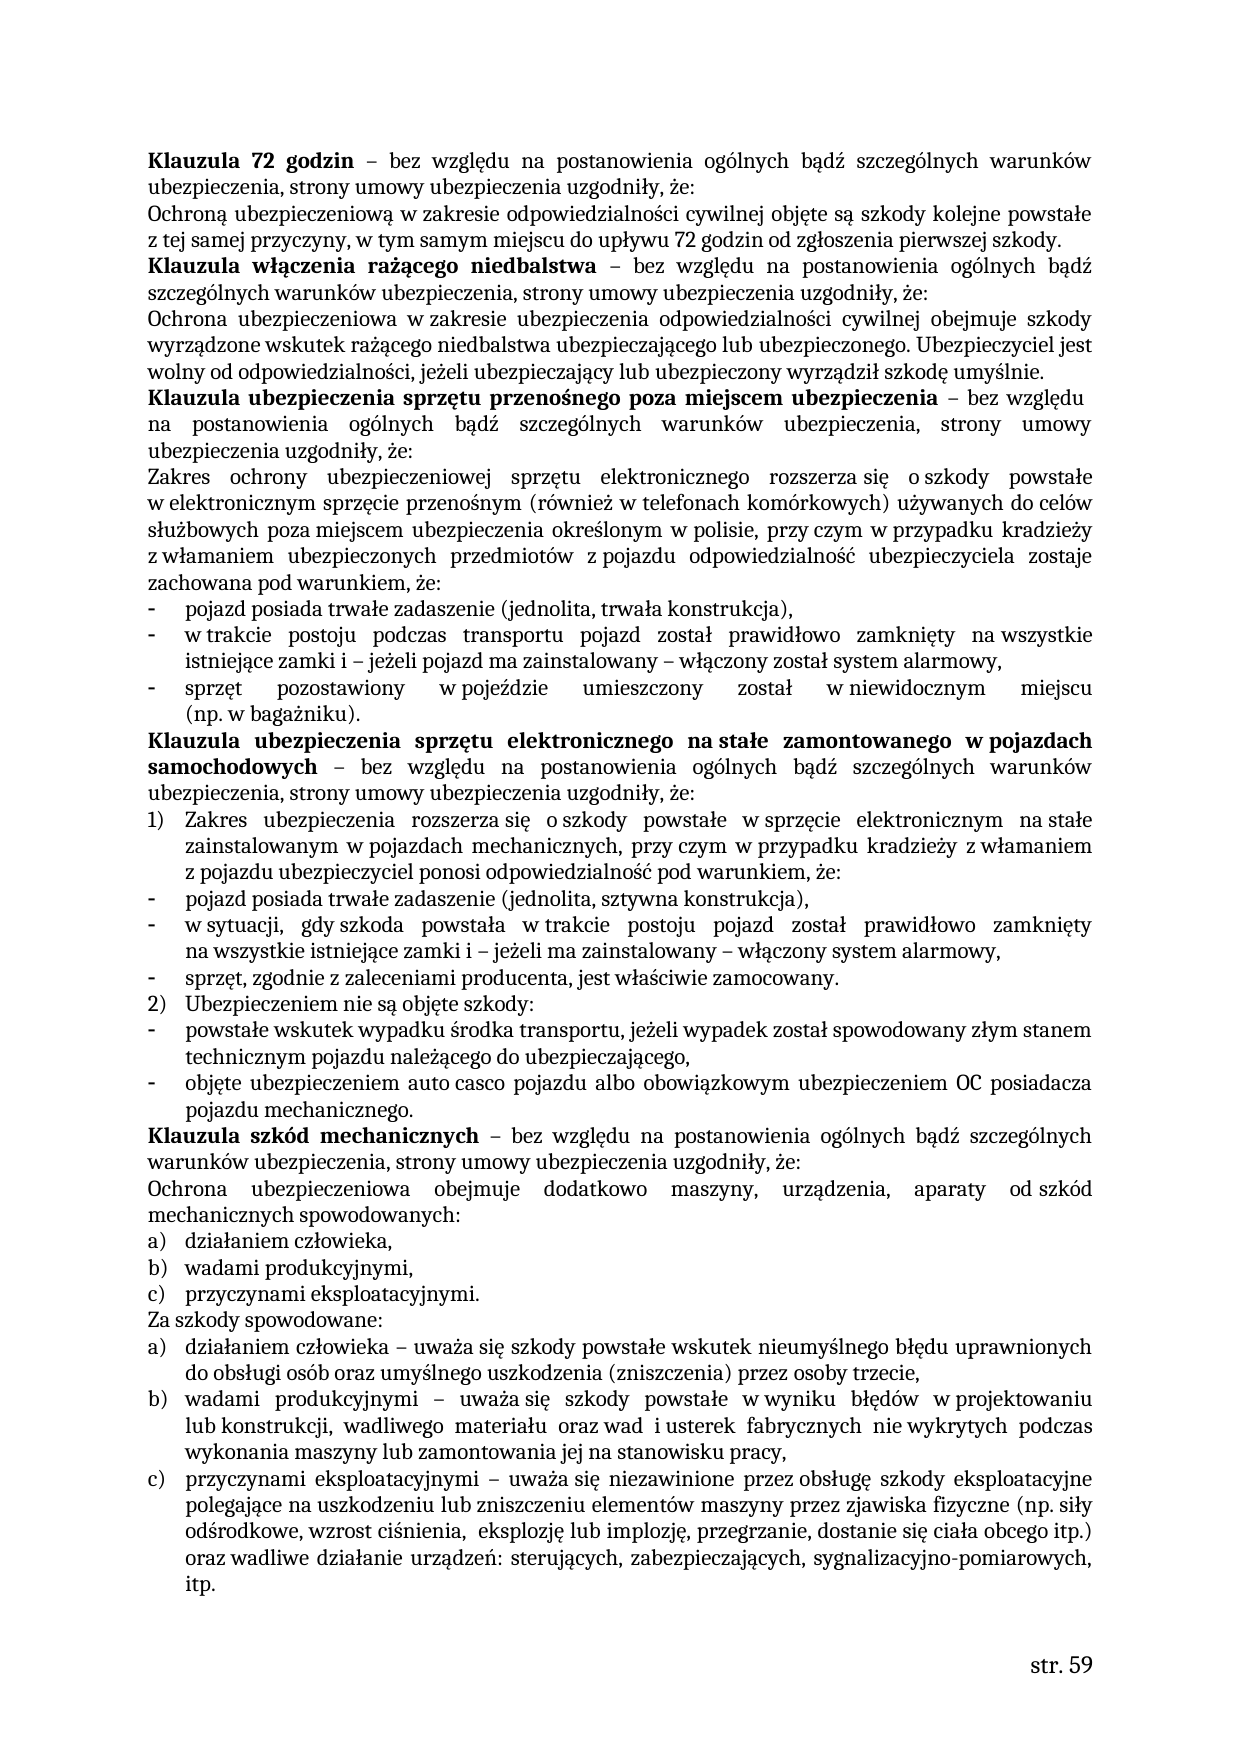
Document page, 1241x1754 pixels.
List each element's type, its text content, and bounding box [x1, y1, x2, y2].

list objęte ubezpieczeniem auto casco pojazdu albo obowiązkowym ubezpieczeniem OC posiadacza pojazdu mechanicznego. [148, 1070, 1093, 1123]
text Klauzula 72 godzin – bez względu na postanowienia ogólnych bądź szczególnych warunków ubezpieczenia, strony umowy ubezpieczenia uzgodniły, że: [148, 148, 1093, 200]
list Zakres ubezpieczenia rozszerza się o szkody powstałe w sprzęcie elektronicznym na stałe zainstalowanym w pojazdach mechanicznych, przy czym w przypadku kradzieży z włamaniem z pojazdu ubezpieczyciel ponosi odpowiedzialność pod warunkiem, że: [148, 806, 1093, 886]
text Ochrona ubezpieczeniowa obejmuje dodatkowo maszyny, urządzenia, aparaty od szkód mechanicznych spowodowanych: [148, 1175, 1093, 1228]
text Klauzula włączenia rażącego niedbalstwa – bez względu na postanowienia ogólnych bądź szczególnych warunków ubezpieczenia, strony umowy ubezpieczenia uzgodniły, że: [148, 253, 1093, 306]
text Ochroną ubezpieczeniową w zakresie odpowiedzialności cywilnej objęte są szkody kolejne powstałe z tej samej przyczyny, w tym samym miejscu do upływu 72 godzin od zgłoszenia pierwszej szkody. [148, 200, 1093, 253]
list sprzęt pozostawiony w pojeździe umieszczony został w niewidocznym miejscu (np. w bagażniku). [148, 675, 1093, 727]
list wadami produkcyjnymi, [148, 1254, 1093, 1281]
list przyczynami eksploatacyjnymi. [148, 1281, 1093, 1307]
text Ochrona ubezpieczeniowa w zakresie ubezpieczenia odpowiedzialności cywilnej obejmuje szkody wyrządzone wskutek rażącego niedbalstwa ubezpieczającego lub ubezpieczonego. Ubezpieczyciel jest wolny od odpowiedzialności, jeżeli ubezpieczający lub ubezpieczony wyrządził szkodę umyślnie. [148, 306, 1093, 385]
text Zakres ochrony ubezpieczeniowej sprzętu elektronicznego rozszerza się o szkody powstałe w elektronicznym sprzęcie przenośnym (również w telefonach komórkowych) używanych do celów służbowych poza miejscem ubezpieczenia określonym w polisie, przy czym w przypadku kradzieży z włamaniem ubezpieczonych przedmiotów z pojazdu odpowiedzialność ubezpieczyciela zostaje zachowana pod warunkiem, że: [148, 464, 1093, 596]
list wadami produkcyjnymi – uważa się szkody powstałe w wyniku błędów w projektowaniu lub konstrukcji, wadliwego materiału oraz wad i usterek fabrycznych nie wykrytych podczas wykonania maszyny lub zamontowania jej na stanowisku pracy, [148, 1386, 1093, 1465]
list przyczynami eksploatacyjnymi – uważa się niezawinione przez obsługę szkody eksploatacyjne polegające na uszkodzeniu lub zniszczeniu elementów maszyny przez zjawiska fizyczne (np. siły odśrodkowe, wzrost ciśnienia, eksplozję lub implozję, przegrzanie, dostanie się ciała obcego itp.) oraz wadliwe działanie urządzeń: sterujących, zabezpieczających, sygnalizacyjno-pomiarowych, itp. [148, 1465, 1093, 1597]
text Klauzula ubezpieczenia sprzętu elektronicznego na stałe zamontowanego w pojazdach samochodowych – bez względu na postanowienia ogólnych bądź szczególnych warunków ubezpieczenia, strony umowy ubezpieczenia uzgodniły, że: [148, 727, 1093, 806]
text Za szkody spowodowane: [148, 1307, 1093, 1333]
text Klauzula ubezpieczenia sprzętu przenośnego poza miejscem ubezpieczenia – bez względu na postanowienia ogólnych bądź szczególnych warunków ubezpieczenia, strony umowy ubezpieczenia uzgodniły, że: [148, 385, 1093, 464]
list działaniem człowieka – uważa się szkody powstałe wskutek nieumyślnego błędu uprawnionych do obsługi osób oraz umyślnego uszkodzenia (zniszczenia) przez osoby trzecie, [148, 1333, 1093, 1386]
list pojazd posiada trwałe zadaszenie (jednolita, sztywna konstrukcja), [148, 886, 1093, 912]
list działaniem człowieka, [148, 1228, 1093, 1254]
list Ubezpieczeniem nie są objęte szkody: [148, 991, 1093, 1017]
list w sytuacji, gdy szkoda powstała w trakcie postoju pojazd został prawidłowo zamknięty na wszystkie istniejące zamki i – jeżeli ma zainstalowany – włączony system alarmowy, [148, 912, 1093, 964]
text Klauzula szkód mechanicznych – bez względu na postanowienia ogólnych bądź szczególnych warunków ubezpieczenia, strony umowy ubezpieczenia uzgodniły, że: [148, 1123, 1093, 1175]
list sprzęt, zgodnie z zaleceniami producenta, jest właściwie zamocowany. [148, 964, 1093, 991]
list pojazd posiada trwałe zadaszenie (jednolita, trwała konstrukcja), [148, 596, 1093, 622]
list w trakcie postoju podczas transportu pojazd został prawidłowo zamknięty na wszystkie istniejące zamki i – jeżeli pojazd ma zainstalowany – włączony został system alarmowy, [148, 622, 1093, 675]
list powstałe wskutek wypadku środka transportu, jeżeli wypadek został spowodowany złym stanem technicznym pojazdu należącego do ubezpieczającego, [148, 1017, 1093, 1070]
